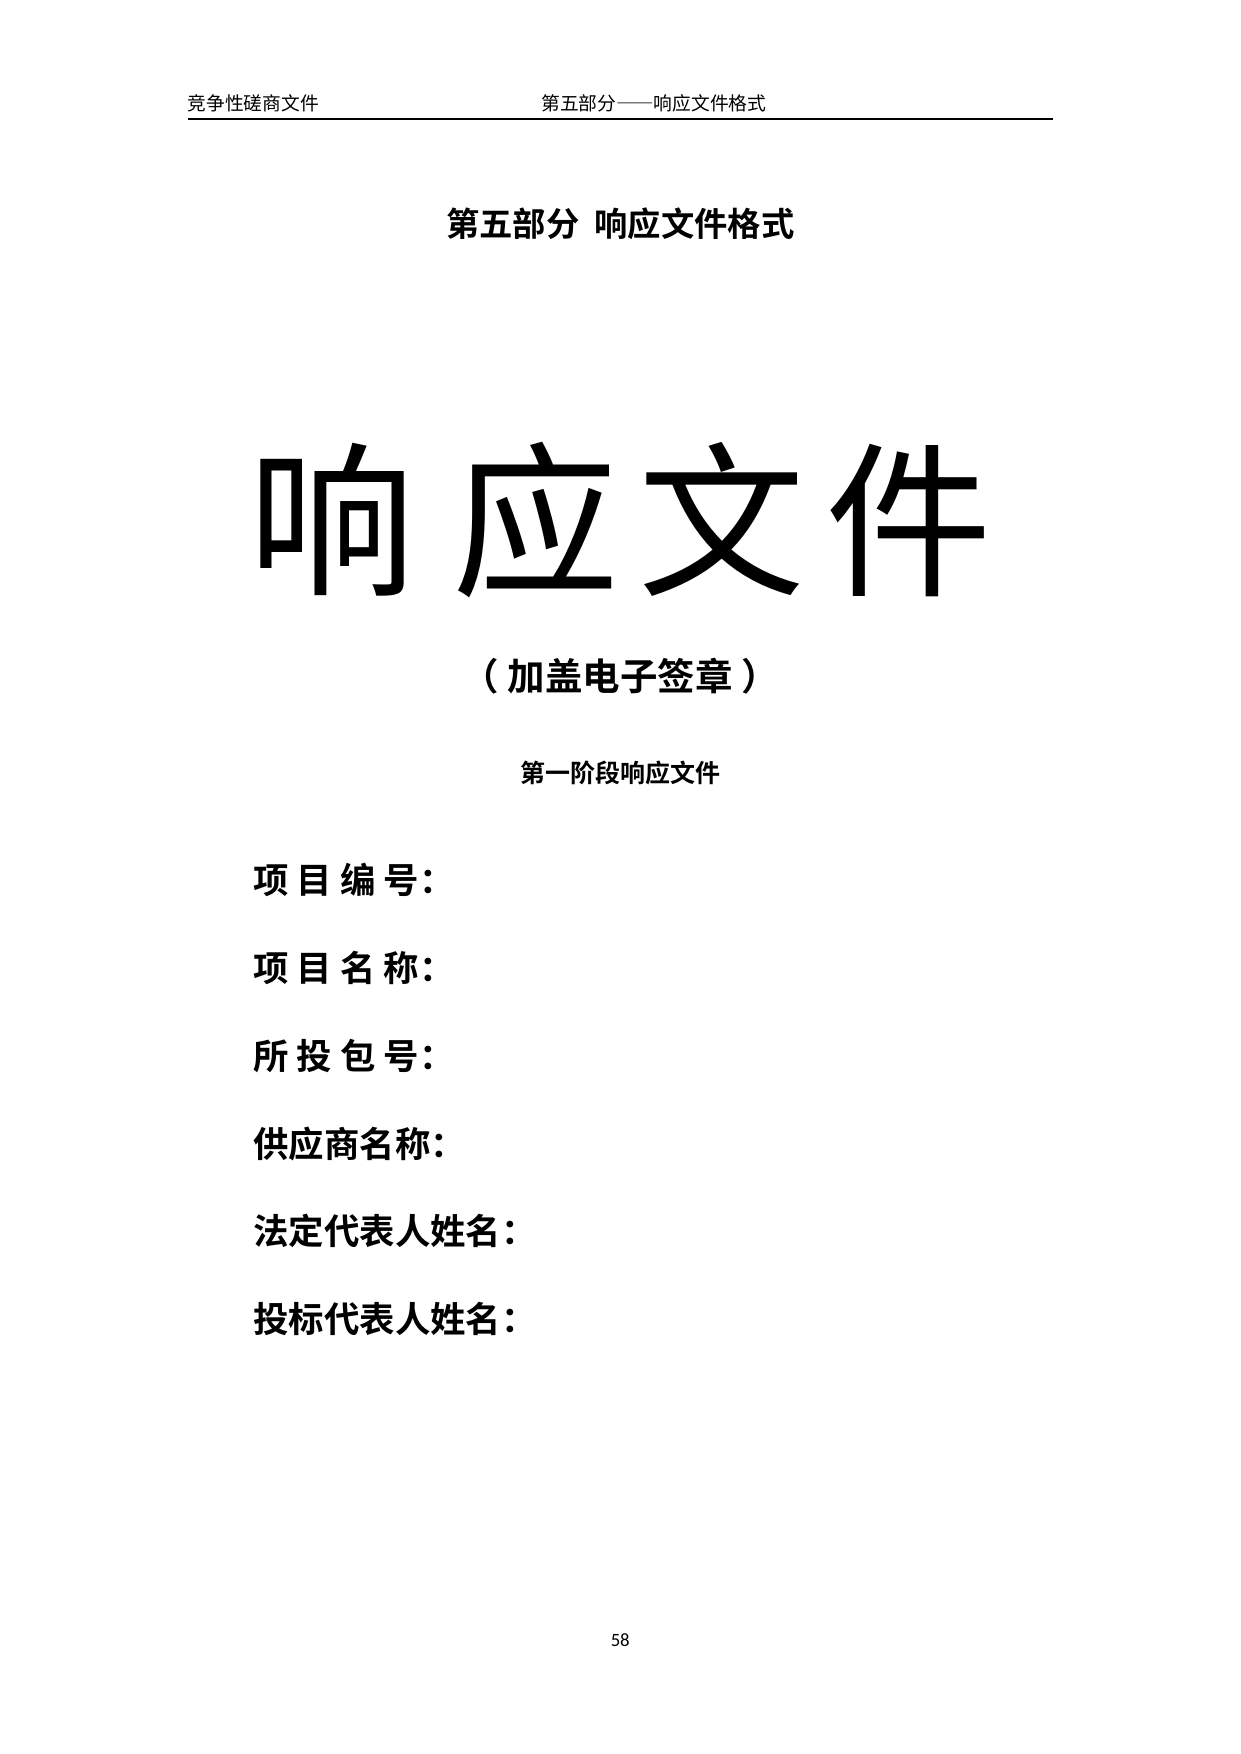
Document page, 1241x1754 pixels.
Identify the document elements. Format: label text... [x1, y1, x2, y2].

text 法定代表人姓名： [253, 1197, 1053, 1262]
subtitle 第五部分 响应文件格式 [187, 189, 1053, 254]
text 项 目 编 号： [253, 846, 1053, 911]
text 所 投 包 号： [253, 1021, 1053, 1086]
text 投标代表人姓名： [253, 1284, 1053, 1349]
text 项 目 名 称： [253, 934, 1053, 999]
text 第一阶段响应文件 [187, 739, 1053, 804]
text （ 加盖电子签章 ） [187, 641, 1053, 706]
text 供应商名称： [253, 1109, 1053, 1174]
text 响 应 文 件 [187, 381, 1053, 641]
